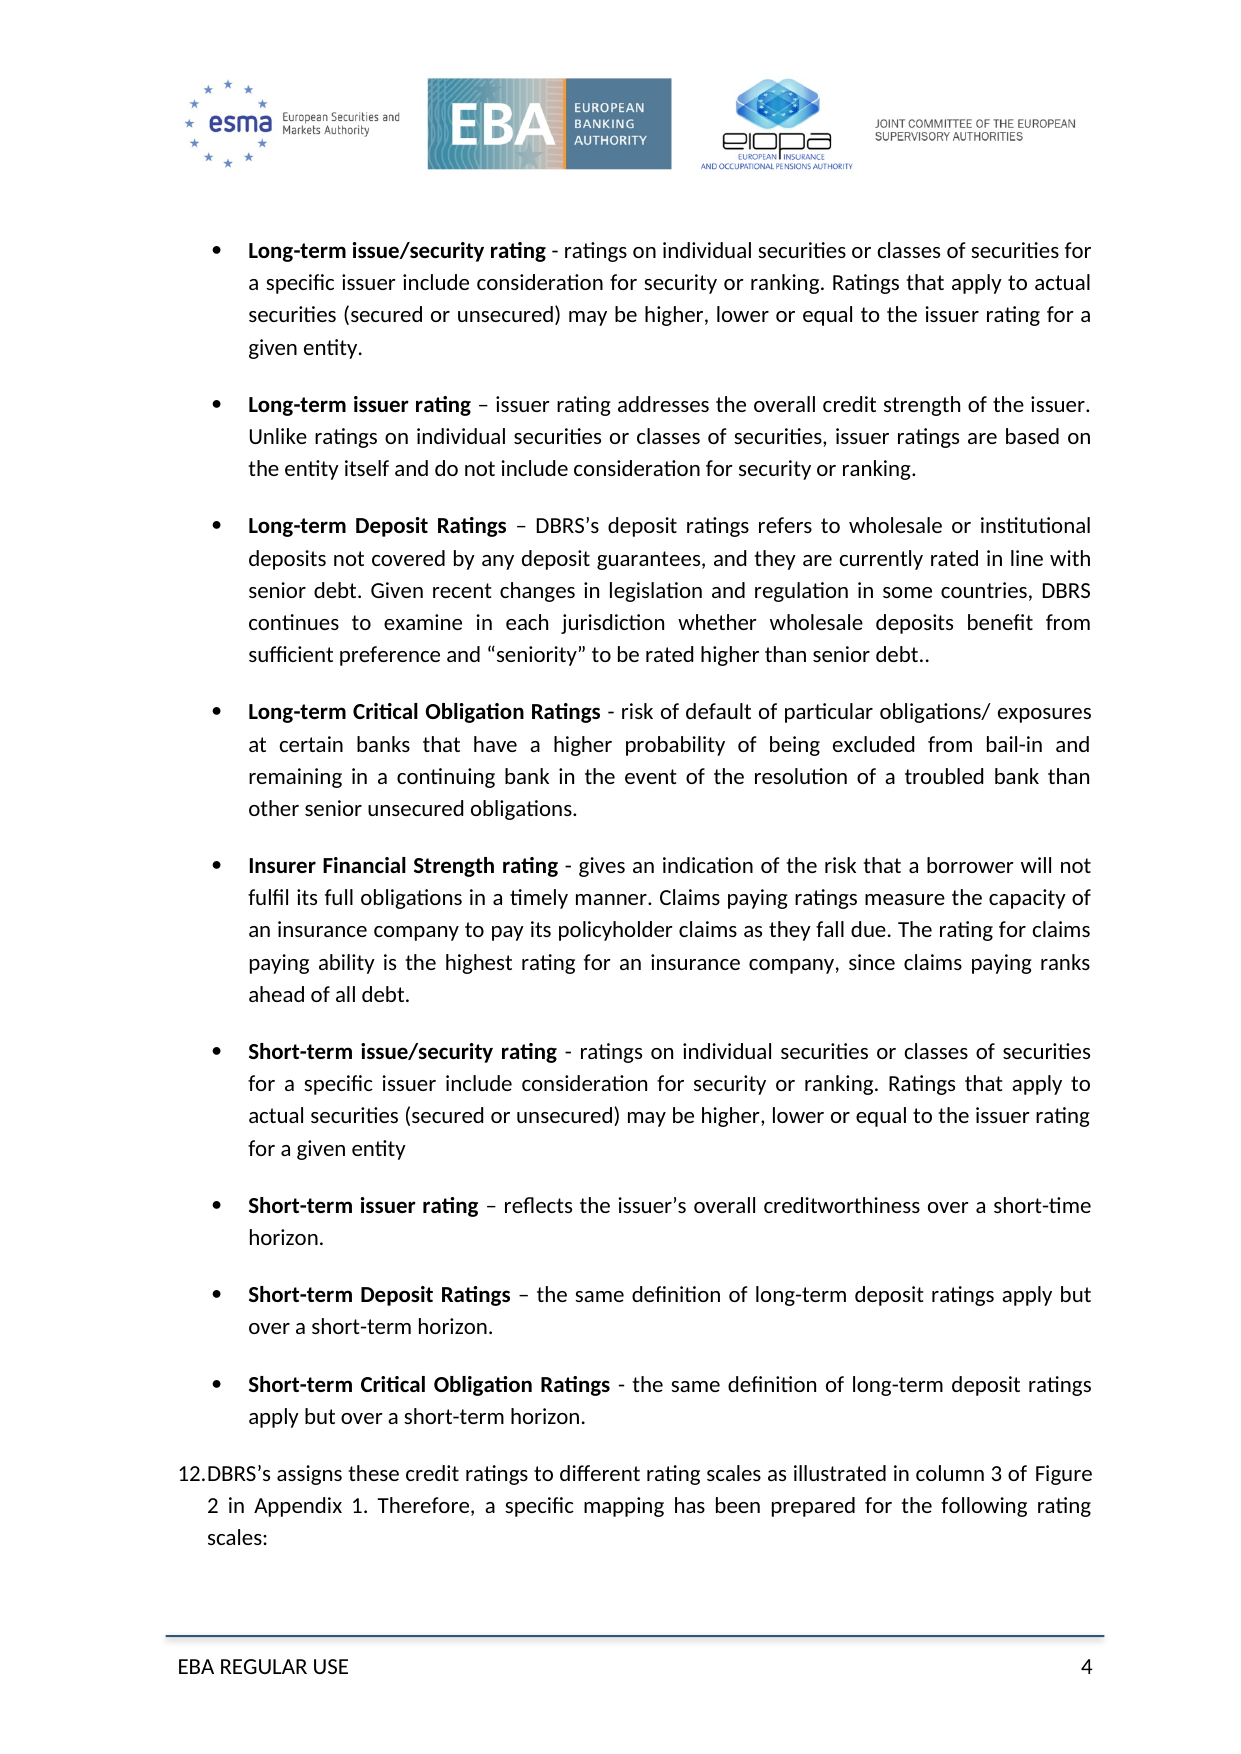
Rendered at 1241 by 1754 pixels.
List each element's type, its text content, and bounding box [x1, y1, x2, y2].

text Short-term Deposit Ratings – the same definition of long-term deposit ratings apply but over a short-term horizon. [213, 1280, 1092, 1341]
text Long-term issue/security rating - ratings on individual securities or classes of securities for a specific issuer include consideration for security or ranking. Ratings that apply to actual securities (secured or unsecured) may be higher, lower or equal to the issuer rating for a given entity. [213, 236, 1092, 361]
text Long-term Critical Obligation Ratings - risk of default of particular obligations/ exposures at certain banks that have a higher probability of being excluded from bail-in and remaining in a continuing bank in the event of the resolution of a troubled bank than other senior unsecured obligations. [213, 697, 1092, 822]
text Short-term issue/security rating - ratings on individual securities or classes of securities for a specific issuer include consideration for security or ranking. Ratings that apply to actual securities (secured or unsecured) may be higher, lower or equal to the issuer rating for a given entity [213, 1037, 1092, 1162]
text Insurer Financial Strength rating - gives an indication of the risk that a borrower will not fulfil its full obligations in a timely manner. Claims paying ratings measure the capacity of an insurance company to pay its policyholder claims as they fall due. The rating for claims paying ability is the highest rating for an insurance company, since claims paying ranks ahead of all debt. [213, 851, 1092, 1008]
text Long-term Deposit Ratings – DBRS’s deposit ratings refers to wholesale or institutional deposits not covered by any deposit guarantees, and they are currently rated in line with senior debt. Given recent changes in legislation and regulation in some countries, DBRS continues to examine in each jurisdiction whether wholesale deposits benefit from sufficient preference and “seniority” to be rated higher than senior debt.. [213, 512, 1092, 668]
text Short-term issuer rating – reflects the issuer’s overall creditworthiness over a short-time horizon. [213, 1191, 1092, 1251]
text Short-term Critical Obligation Ratings - the same definition of long-term deposit ratings apply but over a short-term horizon. [213, 1370, 1092, 1430]
picture [177, 73, 1088, 174]
text DBRS’s assigns these credit ratings to different rating scales as illustrated in column 3 of Figure 2 in Appendix 1. Therefore, a specific mapping has been prepared for the following rating scales: [177, 1459, 1092, 1551]
text Long-term issuer rating – issuer rating addresses the overall credit strength of the issuer. Unlike ratings on individual securities or classes of securities, issuer ratings are based on the entity itself and do not include consideration for security or ranking. [213, 390, 1092, 482]
